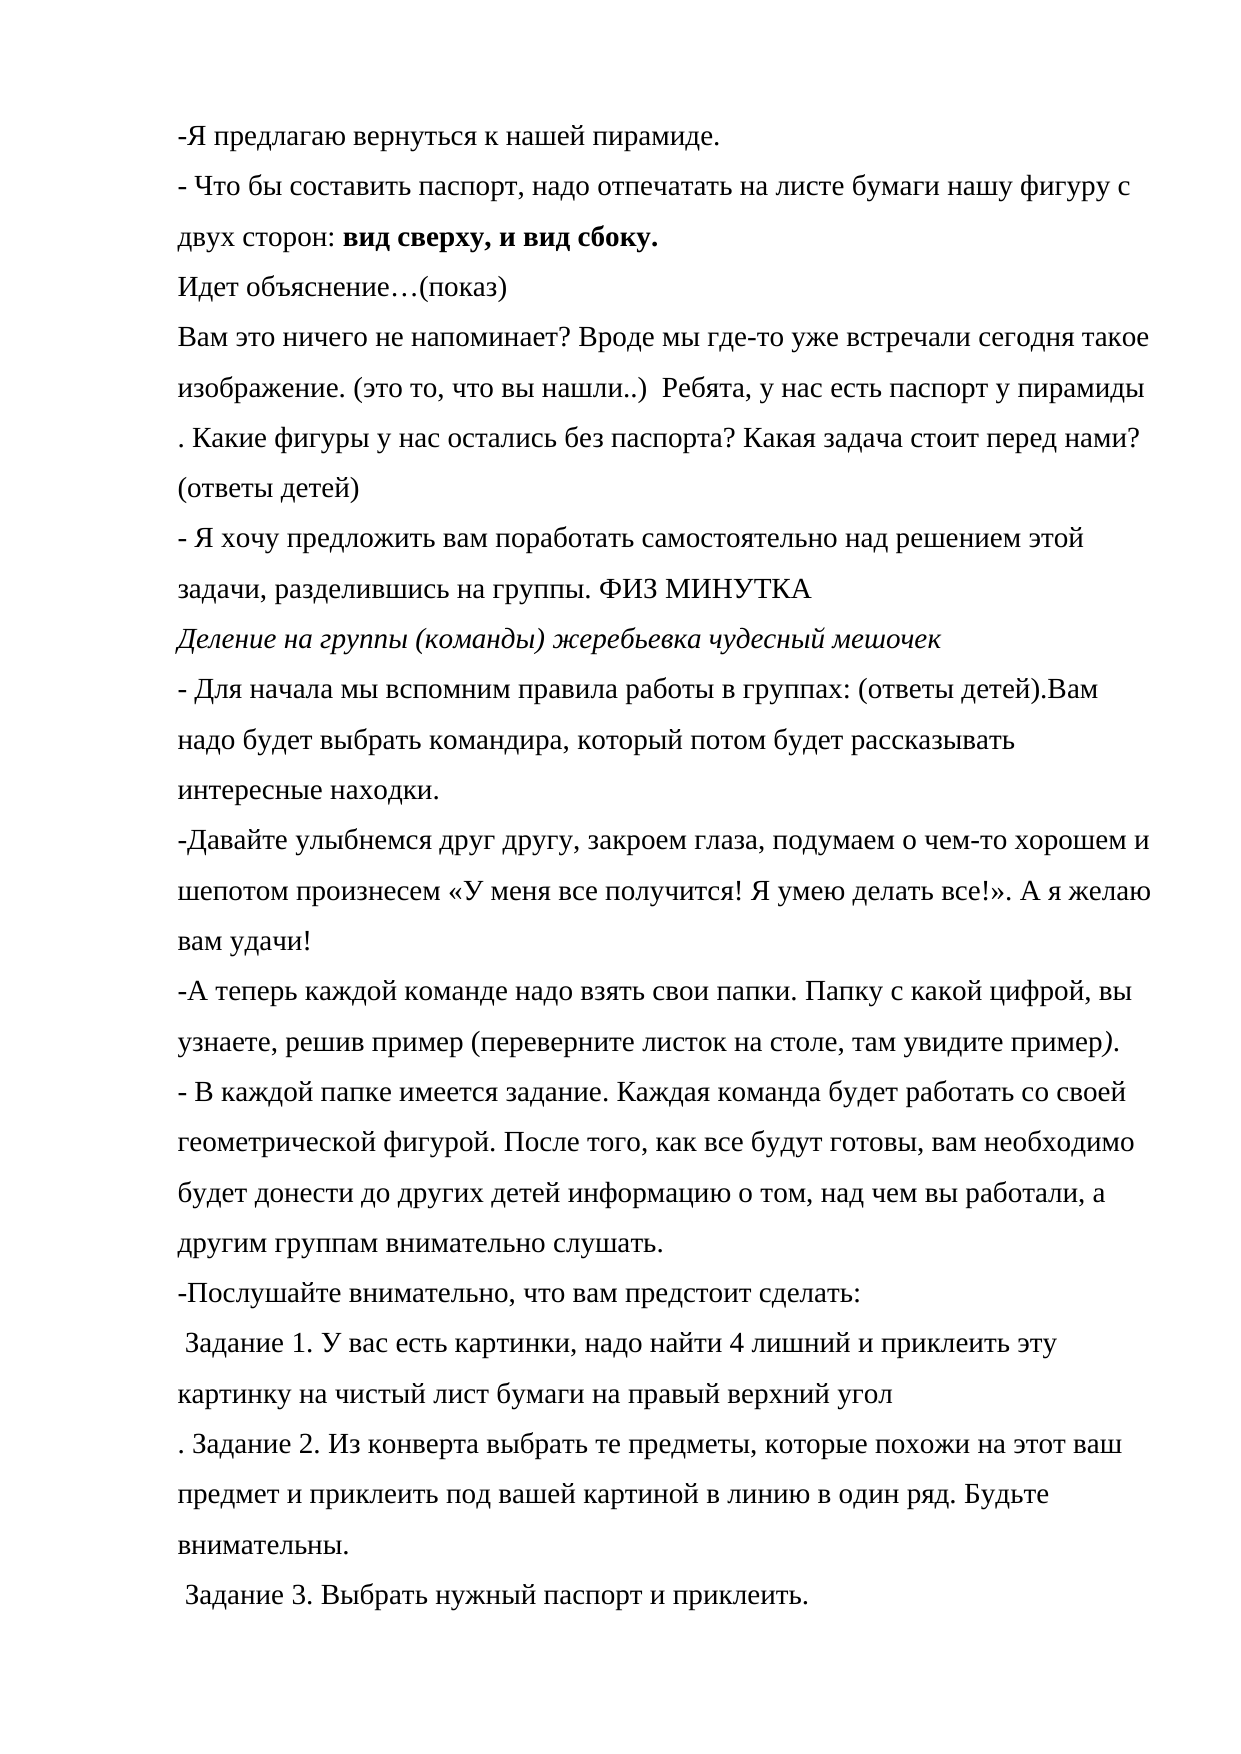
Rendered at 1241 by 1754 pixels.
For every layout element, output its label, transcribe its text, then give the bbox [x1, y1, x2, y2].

text . Задание 2. Из конверта выбрать те предметы, которые похожи на этот ваш предмет и приклеить под вашей картиной в линию в один ряд. Будьте внимательны. [177, 1426, 1152, 1560]
text Деление на группы (команды) жеребьевка чудесный мешочек [177, 621, 1152, 655]
text Идет объяснение…(показ) [177, 269, 1152, 303]
text -А теперь каждой команде надо взять свои папки. Папку с какой цифрой, вы узнаете, решив пример (переверните листок на столе, там увидите пример). [177, 973, 1152, 1057]
text -Давайте улыбнемся друг другу, закроем глаза, подумаем о чем-то хорошем и шепотом произнесем «У меня все получится! Я умею делать все!». А я желаю вам удачи! [177, 822, 1152, 957]
text - Что бы составить паспорт, надо отпечатать на листе бумаги нашу фигуру с двух сторон: вид сверху, и вид сбоку. [177, 168, 1152, 252]
text -Я предлагаю вернуться к нашей пирамиде. [177, 118, 1152, 152]
text Вам это ничего не напоминает? Вроде мы где-то уже встречали сегодня такое изображение. (это то, что вы нашли..) Ребята, у нас есть паспорт у пирамиды . Какие фигуры у нас остались без паспорта? Какая задача стоит перед нами? (ответы детей) [177, 319, 1152, 504]
text - В каждой папке имеется задание. Каждая команда будет работать со своей геометрической фигурой. После того, как все будут готовы, вам необходимо будет донести до других детей информацию о том, над чем вы работали, а другим группам внимательно слушать. [177, 1074, 1152, 1258]
text Задание 1. У вас есть картинки, надо найти 4 лишний и приклеить эту картинку на чистый лист бумаги на правый верхний угол [177, 1326, 1152, 1409]
text - Я хочу предложить вам поработать самостоятельно над решением этой задачи, разделившись на группы. ФИЗ МИНУТКА [177, 521, 1152, 604]
text - Для начала мы вспомним правила работы в группах: (ответы детей).Вам надо будет выбрать командира, который потом будет рассказывать интересные находки. [177, 672, 1152, 806]
text Задание 3. Выбрать нужный паспорт и приклеить. [177, 1577, 1152, 1611]
text -Послушайте внимательно, что вам предстоит сделать: [177, 1275, 1152, 1309]
